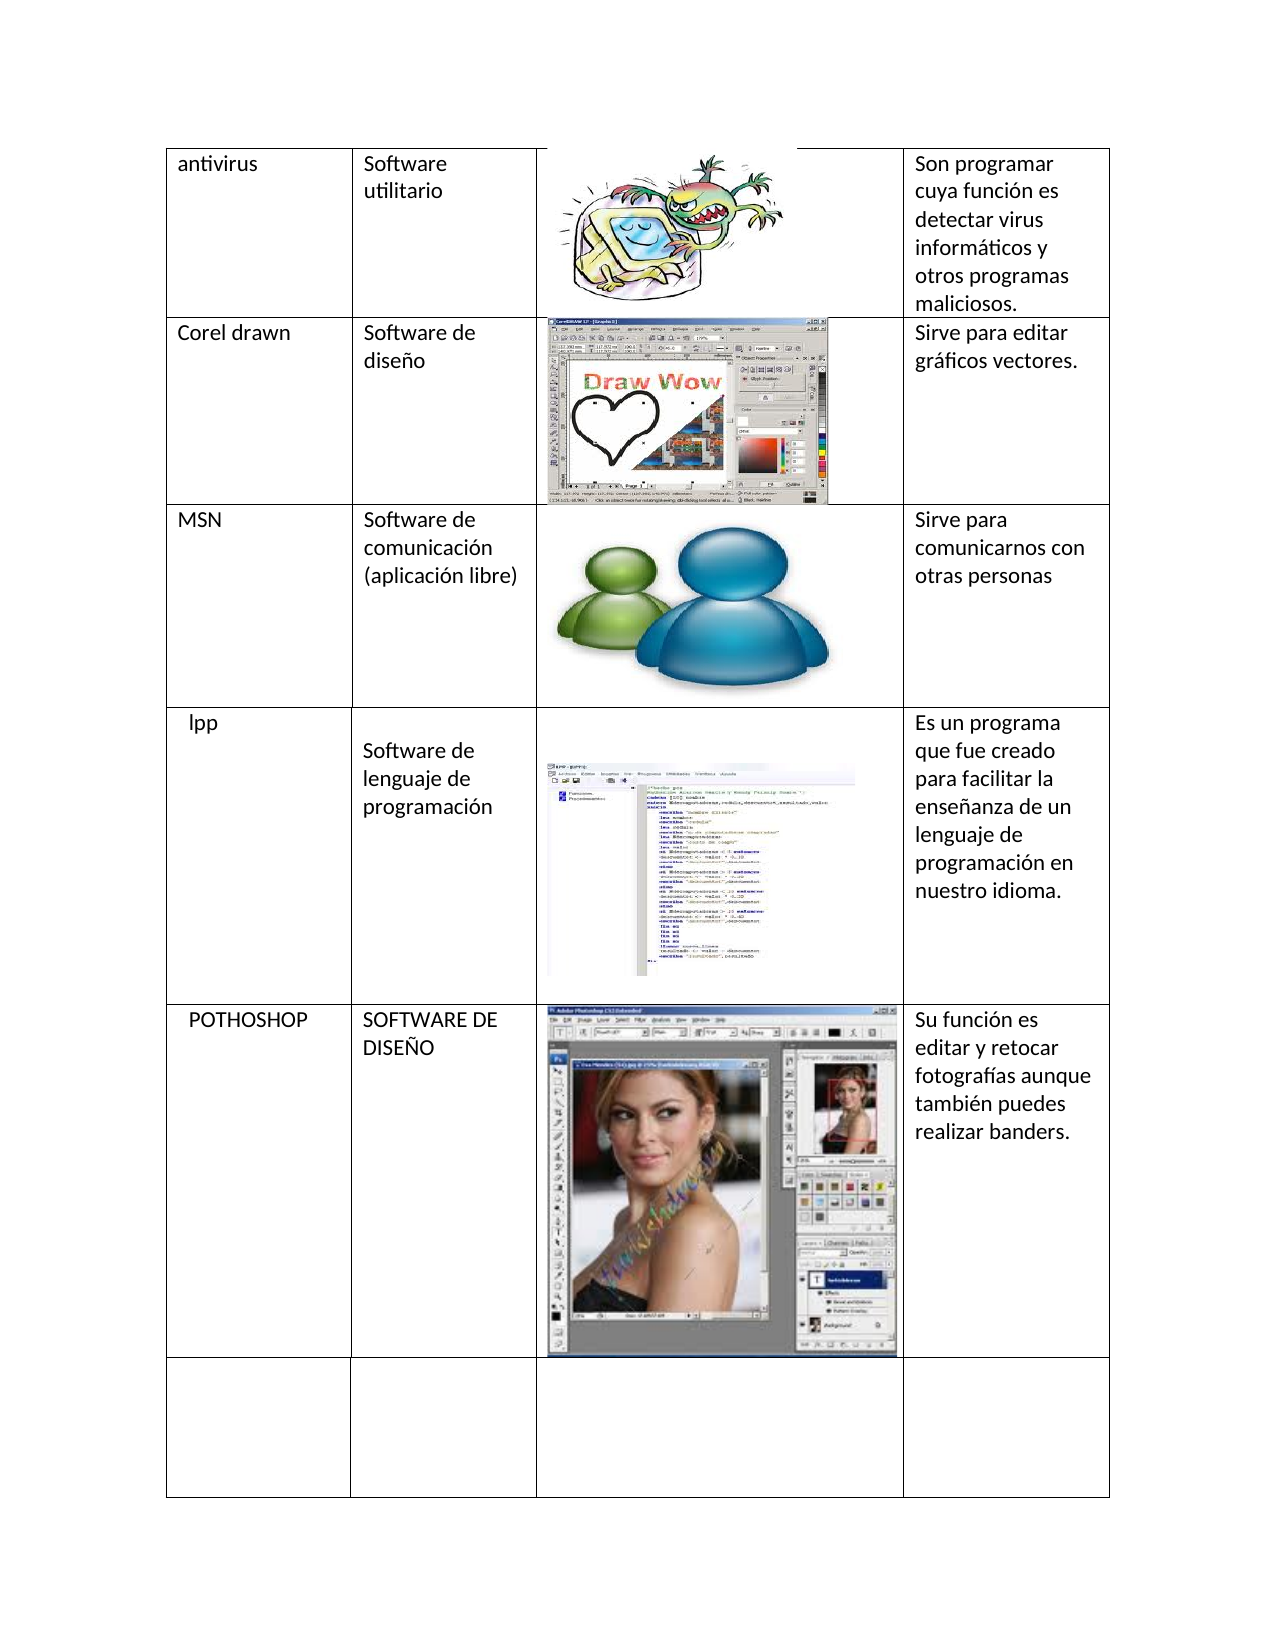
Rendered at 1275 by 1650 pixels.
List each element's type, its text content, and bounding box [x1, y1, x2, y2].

table_cell [537, 708, 903, 1004]
table_cell SOFTWARE DE DISEÑO [352, 1005, 536, 1357]
table_cell [845, 505, 903, 707]
table_cell [537, 1005, 547, 1357]
table_cell POTHOSHOP [167, 1005, 351, 1357]
picture [547, 148, 798, 310]
table_cell Sirve para comunicarnos con otras personas [904, 505, 1109, 707]
table_cell MSN [167, 505, 352, 707]
picture [547, 317, 845, 707]
table_cell [904, 1358, 1109, 1497]
table_cell [898, 1005, 903, 1357]
table_cell Software de comunicación (aplicación libre) [353, 505, 536, 707]
table_cell Son programar cuya función es detectar virus informáticos y otros programas maliciosos. [904, 149, 1109, 317]
table_cell [167, 1358, 350, 1497]
table_cell Corel drawn [167, 318, 352, 504]
table_cell [351, 1358, 536, 1497]
table_cell Software de diseño [353, 318, 536, 504]
table_cell [537, 505, 547, 707]
picture [547, 763, 856, 976]
table_cell Es un programa que fue creado para facilitar la enseñanza de un lenguaje de programación en nuestro idioma. [904, 708, 1109, 1004]
table_cell [537, 318, 547, 504]
table_cell [537, 1358, 903, 1497]
table_cell Software utilitario [353, 149, 536, 317]
table_cell [829, 318, 903, 504]
table_cell Software de lenguaje de programación [352, 708, 536, 1004]
table_cell Su función es editar y retocar fotografías aunque también puedes realizar banders. [904, 1005, 1109, 1357]
table_cell lpp [167, 708, 351, 1004]
picture [547, 1005, 898, 1357]
table_cell Sirve para editar gráficos vectores. [904, 318, 1109, 504]
table_cell [537, 149, 903, 317]
table_cell antivirus [167, 149, 352, 317]
